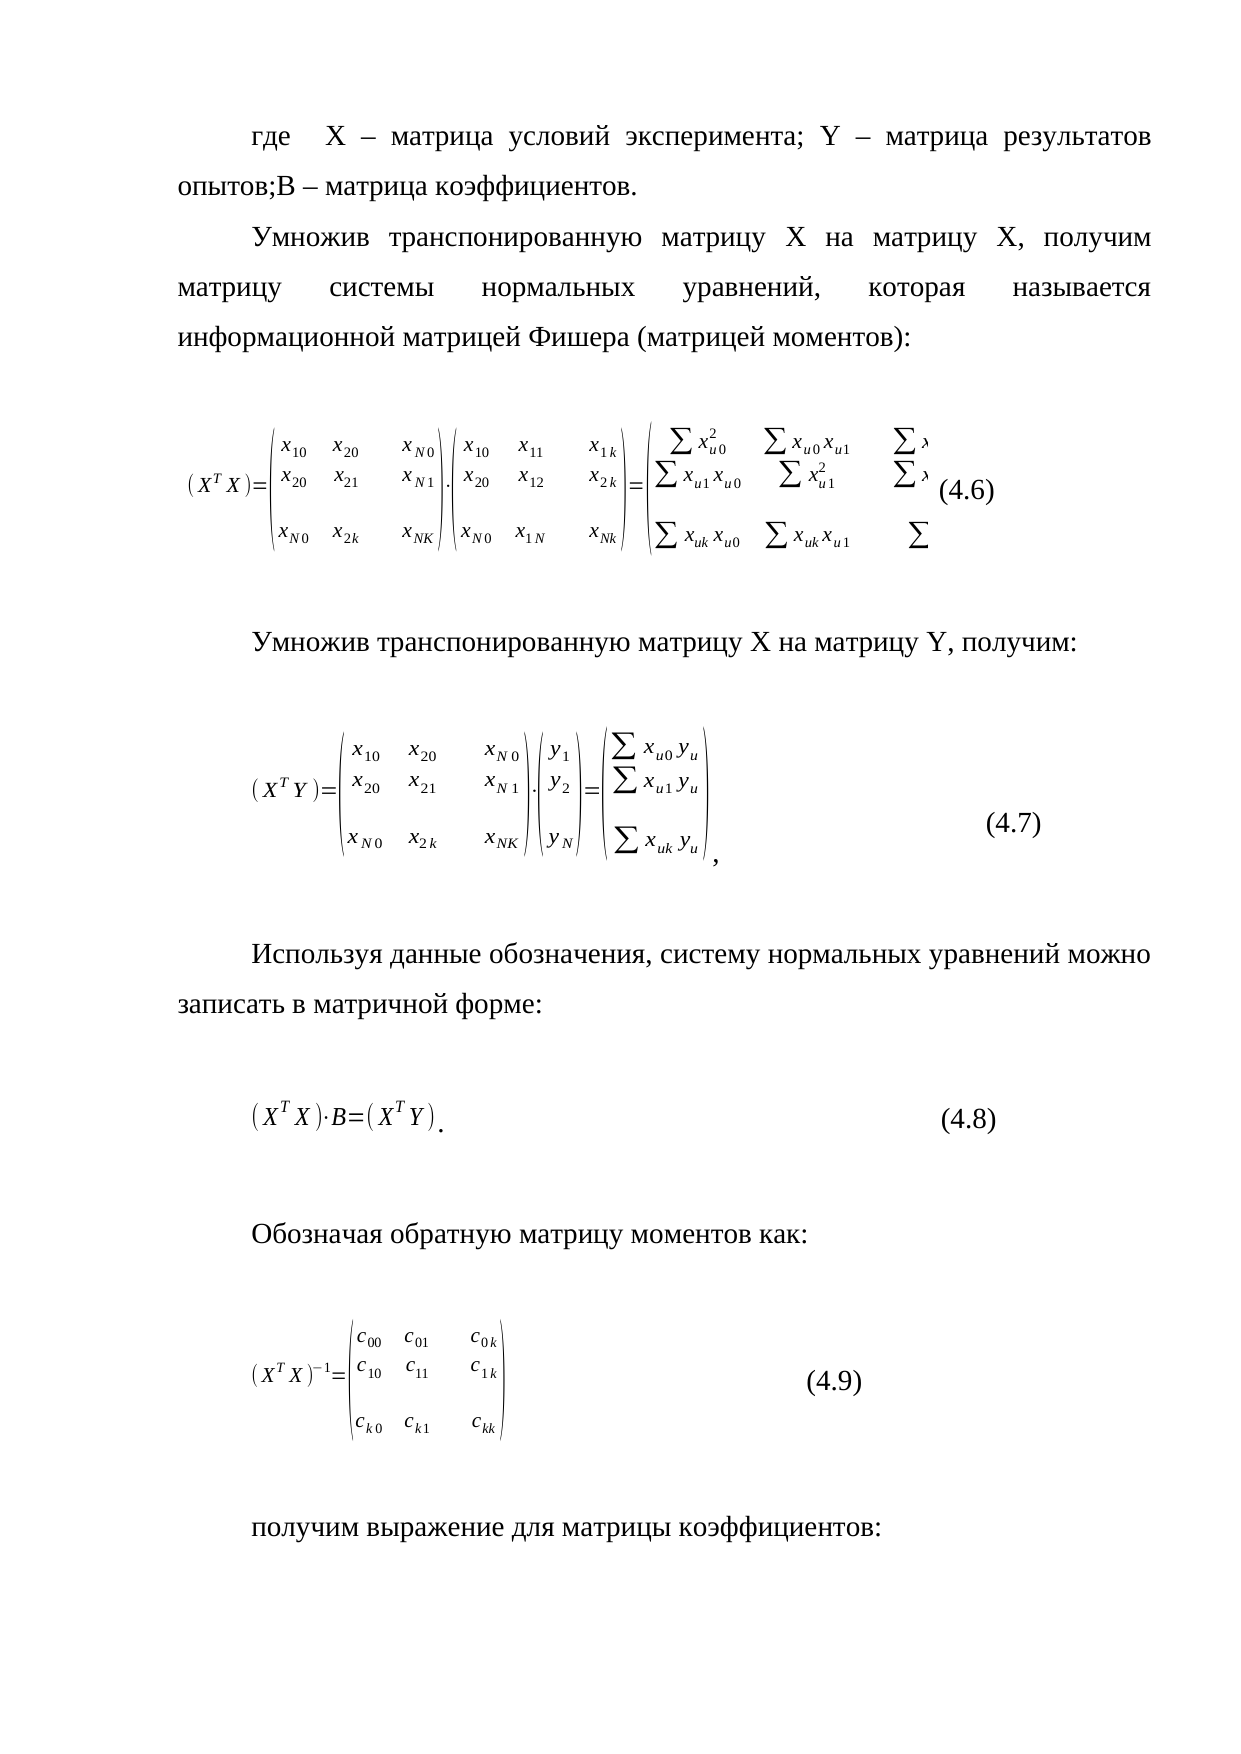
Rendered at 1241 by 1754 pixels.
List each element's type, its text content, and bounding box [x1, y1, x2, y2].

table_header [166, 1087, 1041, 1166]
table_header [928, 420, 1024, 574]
text Используя данные обозначения, систему нормальных уравнений можно записать в матричной форме: [177, 936, 1152, 1020]
text Умножив транспонированную матрицу X на матрицу Y, получим: [177, 624, 1152, 658]
text Обозначая обратную матрицу моментов как: [177, 1216, 1152, 1250]
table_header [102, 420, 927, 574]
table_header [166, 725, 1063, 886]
text где X – матрица условий эксперимента; Y – матрица результатов опытов;B – матрица коэффициентов. [177, 118, 1152, 202]
text получим выражение для матрицы коэффициентов: [177, 1509, 1152, 1543]
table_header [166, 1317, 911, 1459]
text Умножив транспонированную матрицу X на матрицу X, получим матрицу системы нормальных уравнений, которая называется информационной матрицей Фишера (матрицей моментов): [177, 219, 1152, 353]
